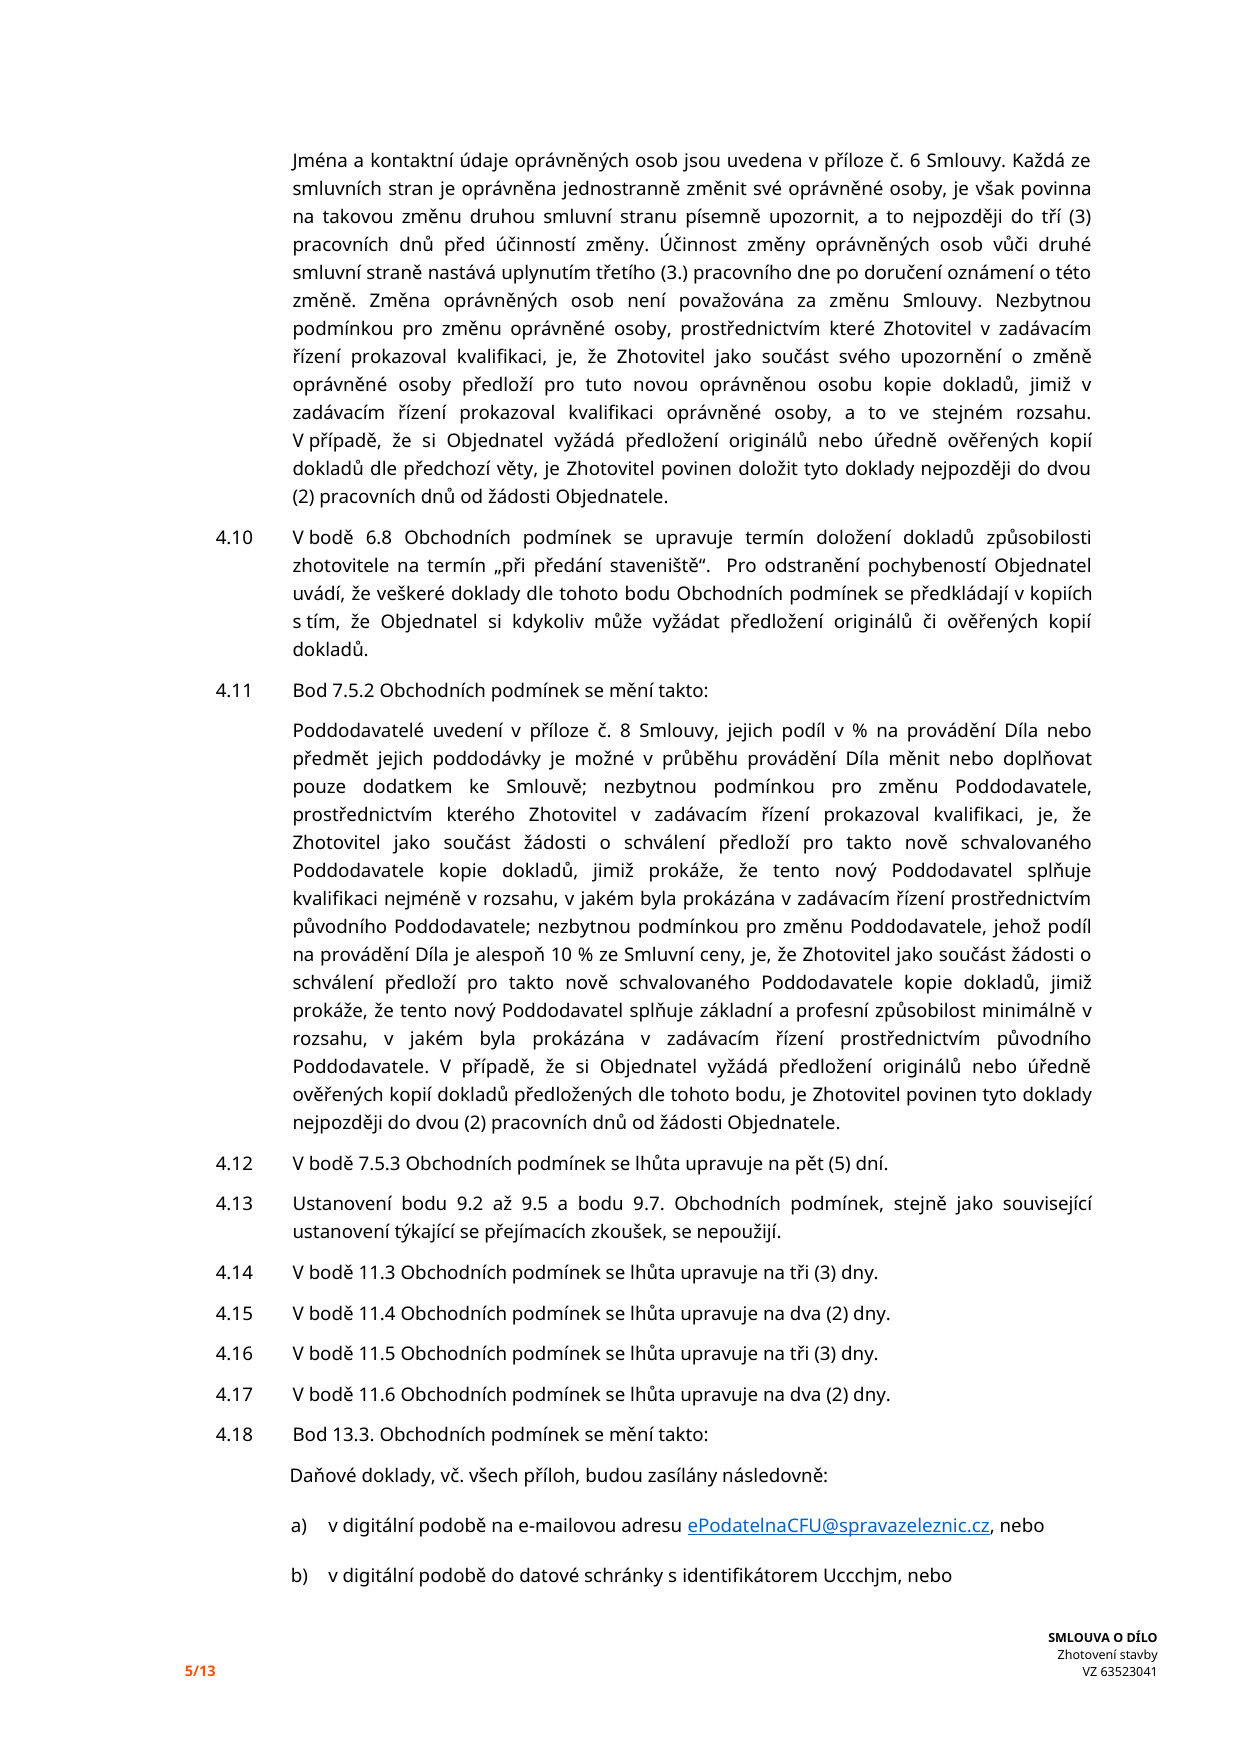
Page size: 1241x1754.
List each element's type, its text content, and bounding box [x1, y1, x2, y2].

text V bodě 11.3 Obchodních podmínek se lhůta upravuje na tři (3) dny. [216, 1259, 1093, 1285]
text V bodě 11.4 Obchodních podmínek se lhůta upravuje na dva (2) dny. [216, 1300, 1093, 1325]
text Daňové doklady, vč. všech příloh, budou zasílány následovně: [216, 1462, 1093, 1487]
text Bod 7.5.2 Obchodních podmínek se mění takto: [216, 677, 1093, 702]
text Poddodavatelé uvedení v příloze č. 8 Smlouvy, jejich podíl v % na provádění Díla nebo předmět jejich poddodávky je možné v průběhu provádění Díla měnit nebo doplňovat pouze dodatkem ke Smlouvě; nezbytnou podmínkou pro změnu Poddodavatele, prostřednictvím kterého Zhotovitel v zadávacím řízení prokazoval kvalifikaci, je, že Zhotovitel jako součást žádosti o schválení předloží pro takto nově schvalovaného Poddodavatele kopie dokladů, jimiž prokáže, že tento nový Poddodavatel splňuje kvalifikaci nejméně v rozsahu, v jakém byla prokázána v zadávacím řízení prostřednictvím původního Poddodavatele; nezbytnou podmínkou pro změnu Poddodavatele, jehož podíl na provádění Díla je alespoň 10 % ze Smluvní ceny, je, že Zhotovitel jako součást žádosti o schválení předloží pro takto nově schvalovaného Poddodavatele kopie dokladů, jimiž prokáže, že tento nový Poddodavatel splňuje základní a profesní způsobilost minimálně v rozsahu, v jakém byla prokázána v zadávacím řízení prostřednictvím původního Poddodavatele. V případě, že si Objednatel vyžádá předložení originálů nebo úředně ověřených kopií dokladů předložených dle tohoto bodu, je Zhotovitel povinen tyto doklady nejpozději do dvou (2) pracovních dnů od žádosti Objednatele. [292, 717, 1093, 1135]
text V bodě 11.5 Obchodních podmínek se lhůta upravuje na tři (3) dny. [216, 1340, 1093, 1366]
text Ustanovení bodu 9.2 až 9.5 a bodu 9.7. Obchodních podmínek, stejně jako související ustanovení týkající se přejímacích zkoušek, se nepoužijí. [216, 1191, 1093, 1244]
text V bodě 6.8 Obchodních podmínek se upravuje termín doložení dokladů způsobilosti zhotovitele na termín „při předání staveniště“. Pro odstranění pochybeností Objednatel uvádí, že veškeré doklady dle tohoto bodu Obchodních podmínek se předkládají v kopiích s tím, že Objednatel si kdykoliv může vyžádat předložení originálů či ověřených kopií dokladů. [216, 524, 1093, 662]
text Bod 13.3. Obchodních podmínek se mění takto: [216, 1421, 1093, 1447]
list v digitální podobě do datové schránky s identifikátorem Uccchjm, nebo [291, 1562, 1093, 1588]
list v digitální podobě na e-mailovou adresu ePodatelnaCFU@spravazeleznic.cz, nebo [291, 1512, 1093, 1537]
text V bodě 7.5.3 Obchodních podmínek se lhůta upravuje na pět (5) dní. [216, 1150, 1093, 1176]
text Jména a kontaktní údaje oprávněných osob jsou uvedena v příloze č. 6 Smlouvy. Každá ze smluvních stran je oprávněna jednostranně změnit své oprávněné osoby, je však povinna na takovou změnu druhou smluvní stranu písemně upozornit, a to nejpozději do tří (3) pracovních dnů před účinností změny. Účinnost změny oprávněných osob vůči druhé smluvní straně nastává uplynutím třetího (3.) pracovního dne po doručení oznámení o této změně. Změna oprávněných osob není považována za změnu Smlouvy. Nezbytnou podmínkou pro změnu oprávněné osoby, prostřednictvím které Zhotovitel v zadávacím řízení prokazoval kvalifikaci, je, že Zhotovitel jako součást svého upozornění o změně oprávněné osoby předloží pro tuto novou oprávněnou osobu kopie dokladů, jimiž v zadávacím řízení prokazoval kvalifikaci oprávněné osoby, a to ve stejném rozsahu. V případě, že si Objednatel vyžádá předložení originálů nebo úředně ověřených kopií dokladů dle předchozí věty, je Zhotovitel povinen doložit tyto doklady nejpozději do dvou (2) pracovních dnů od žádosti Objednatele. [292, 147, 1093, 509]
text V bodě 11.6 Obchodních podmínek se lhůta upravuje na dva (2) dny. [216, 1381, 1093, 1406]
